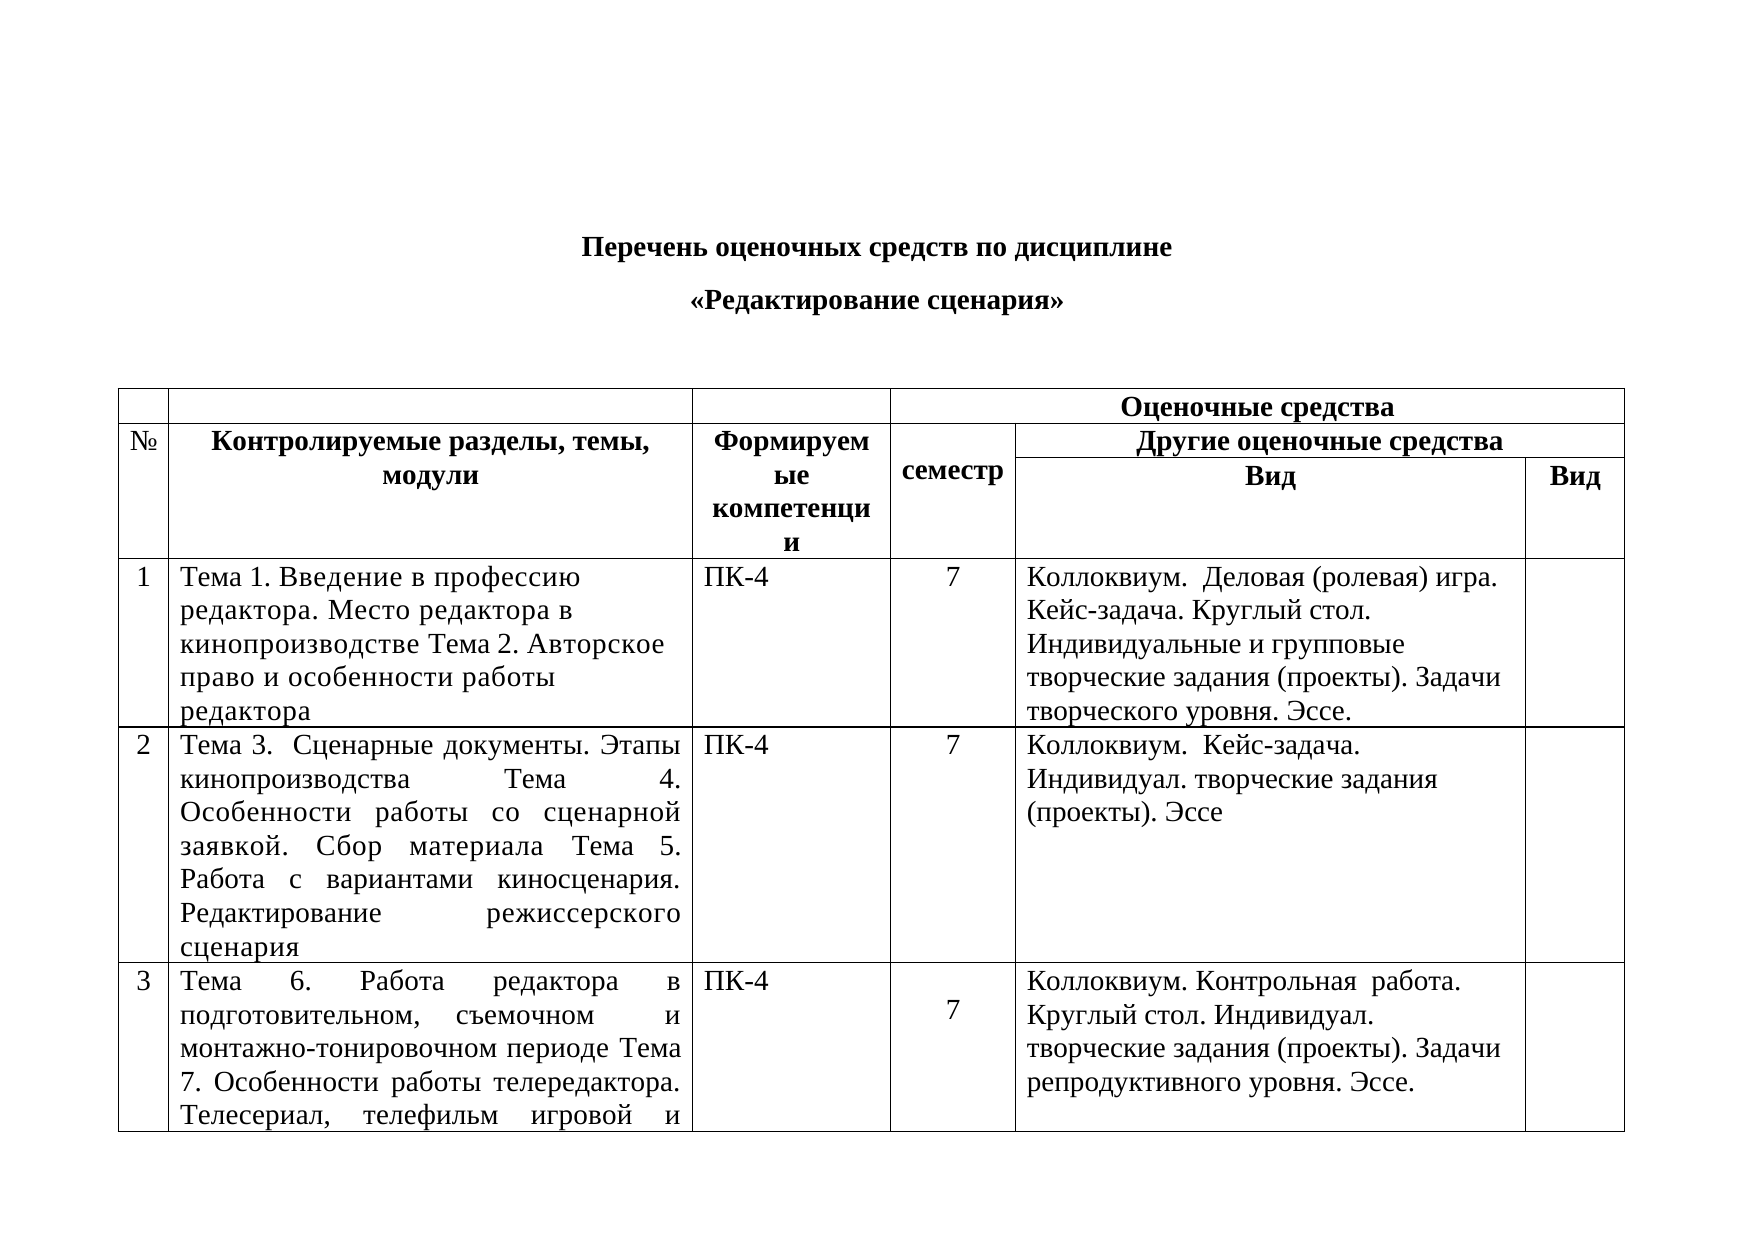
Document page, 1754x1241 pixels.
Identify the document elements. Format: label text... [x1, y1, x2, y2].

table_cell Тема 1. Введение в профессию редактора. Место редактора в кинопроизводстве Тема 2. Авторское право и особенности работы редактора [169, 559, 692, 726]
table_header [693, 389, 890, 422]
table_cell 2 [119, 728, 168, 962]
table_cell ПК-4 [693, 728, 890, 962]
table_cell Вид [1526, 458, 1624, 558]
table_cell ПК-4 [693, 559, 890, 726]
table_header [169, 389, 692, 422]
table_header Оценочные средства [891, 389, 1624, 422]
table_cell Коллоквиум. Деловая (ролевая) игра. Кейс-задача. Круглый стол. Индивидуальные и групповые творческие задания (проекты). Задачи творческого уровня. Эссе. [1016, 559, 1525, 726]
table_cell 3 [119, 963, 168, 1131]
table_cell ПК-4 [693, 963, 890, 1131]
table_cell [1016, 963, 1525, 1131]
table_cell 1 [119, 559, 168, 726]
table_cell № [119, 424, 168, 558]
table_cell 7 [891, 728, 1015, 962]
table_cell [1526, 728, 1624, 962]
table_cell 7 [891, 963, 1015, 1131]
table_cell [1526, 963, 1624, 1131]
table_cell Контролируемые разделы, темы, модули [169, 424, 692, 558]
text Перечень оценочных средств по дисциплине [118, 229, 1636, 263]
table_cell семестр [891, 424, 1015, 558]
table_cell Тема 3. Сценарные документы. Этапы кинопроизводства Тема 4. Особенности работы со сценарной заявкой. Сбор материала Тема 5. Работа с вариантами киносценария. Редактирование режиссерского сценария [169, 728, 692, 962]
table_header [119, 389, 168, 422]
table_cell 7 [891, 559, 1015, 726]
table_cell [1526, 559, 1624, 726]
table_cell Вид [1016, 458, 1525, 558]
table_cell Другие оценочные средства [1016, 424, 1624, 457]
text «Редактирование сценария» [118, 282, 1636, 316]
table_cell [169, 963, 692, 1131]
table_cell Формируемые компетенции [693, 424, 890, 558]
table_cell Коллоквиум. Кейс-задача. Индивидуал. творческие задания (проекты). Эссе [1016, 728, 1525, 962]
